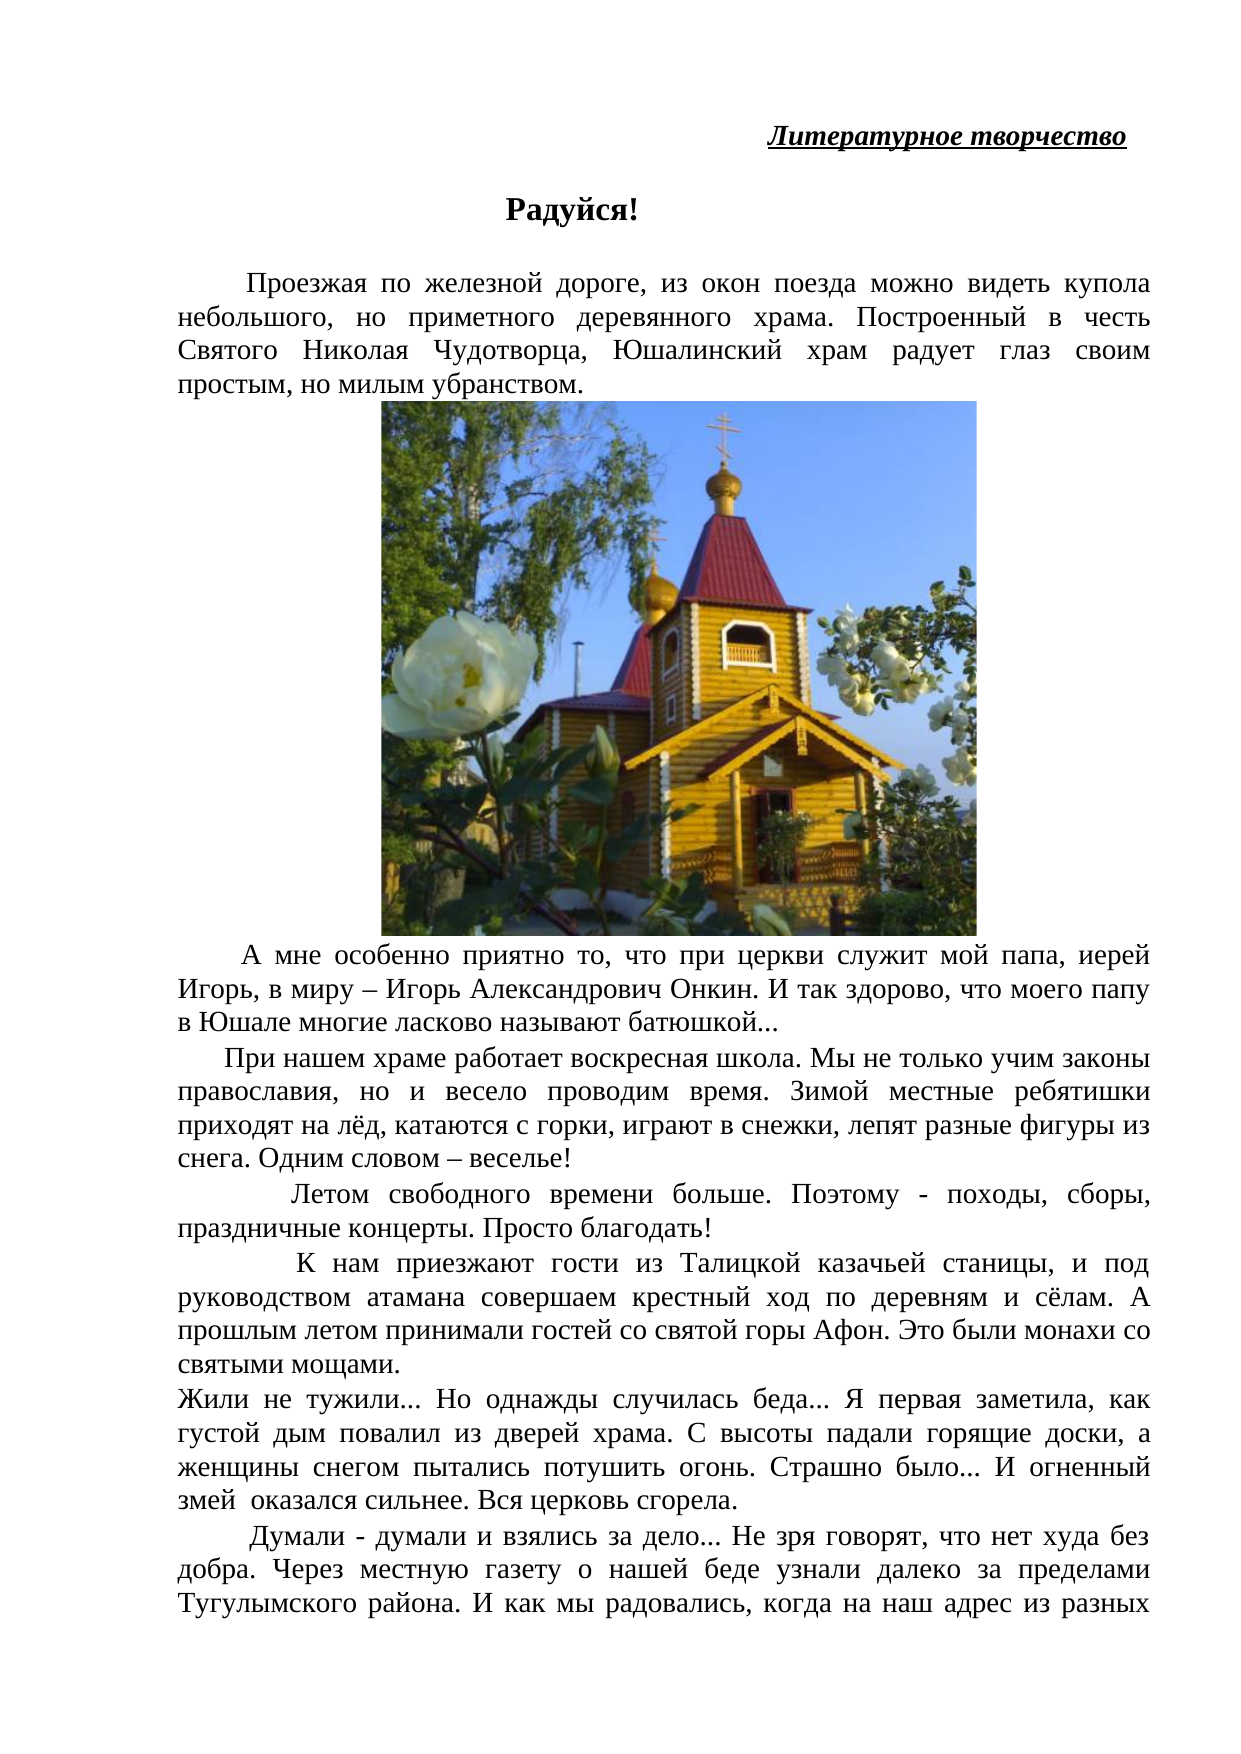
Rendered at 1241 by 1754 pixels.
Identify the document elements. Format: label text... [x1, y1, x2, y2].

text А мне особенно приятно то, что при церкви служит мой папа, иерей Игорь, в миру – Игорь Александрович Онкин. И так здорово, что моего папу в Юшале многие ласково называют батюшкой... [177, 937, 1152, 1038]
picture [381, 401, 977, 936]
text К нам приезжают гости из Талицкой казачьей станицы, и под руководством атамана совершаем крестный ход по деревням и сёлам. А прошлым летом принимали гостей со святой горы Афон. Это были монахи со святыми мощами. [177, 1245, 1152, 1379]
text Литературное творчество [177, 118, 1152, 152]
text Летом свободного времени больше. Поэтому - походы, сборы, праздничные концерты. Просто благодать! [177, 1176, 1152, 1243]
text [177, 1518, 1152, 1618]
text Проезжая по железной дороге, из окон поезда можно видеть купола небольшого, но приметного деревянного храма. Построенный в честь Святого Николая Чудотворца, Юшалинский храм радует глаз своим простым, но милым убранством. [177, 265, 1152, 399]
text Радуйся! [177, 189, 1152, 228]
text Жили не тужили... Но однажды случилась беда... Я первая заметила, как густой дым повалил из дверей храма. С высоты падали горящие доски, а женщины снегом пытались потушить огонь. Страшно было... И огненный змей оказался сильнее. Вся церковь сгорела. [177, 1382, 1152, 1516]
text При нашем храме работает воскресная школа. Мы не только учим законы православия, но и весело проводим время. Зимой местные ребятишки приходят на лёд, катаются с горки, играют в снежки, лепят разные фигуры из снега. Одним словом – веселье! [177, 1040, 1152, 1174]
